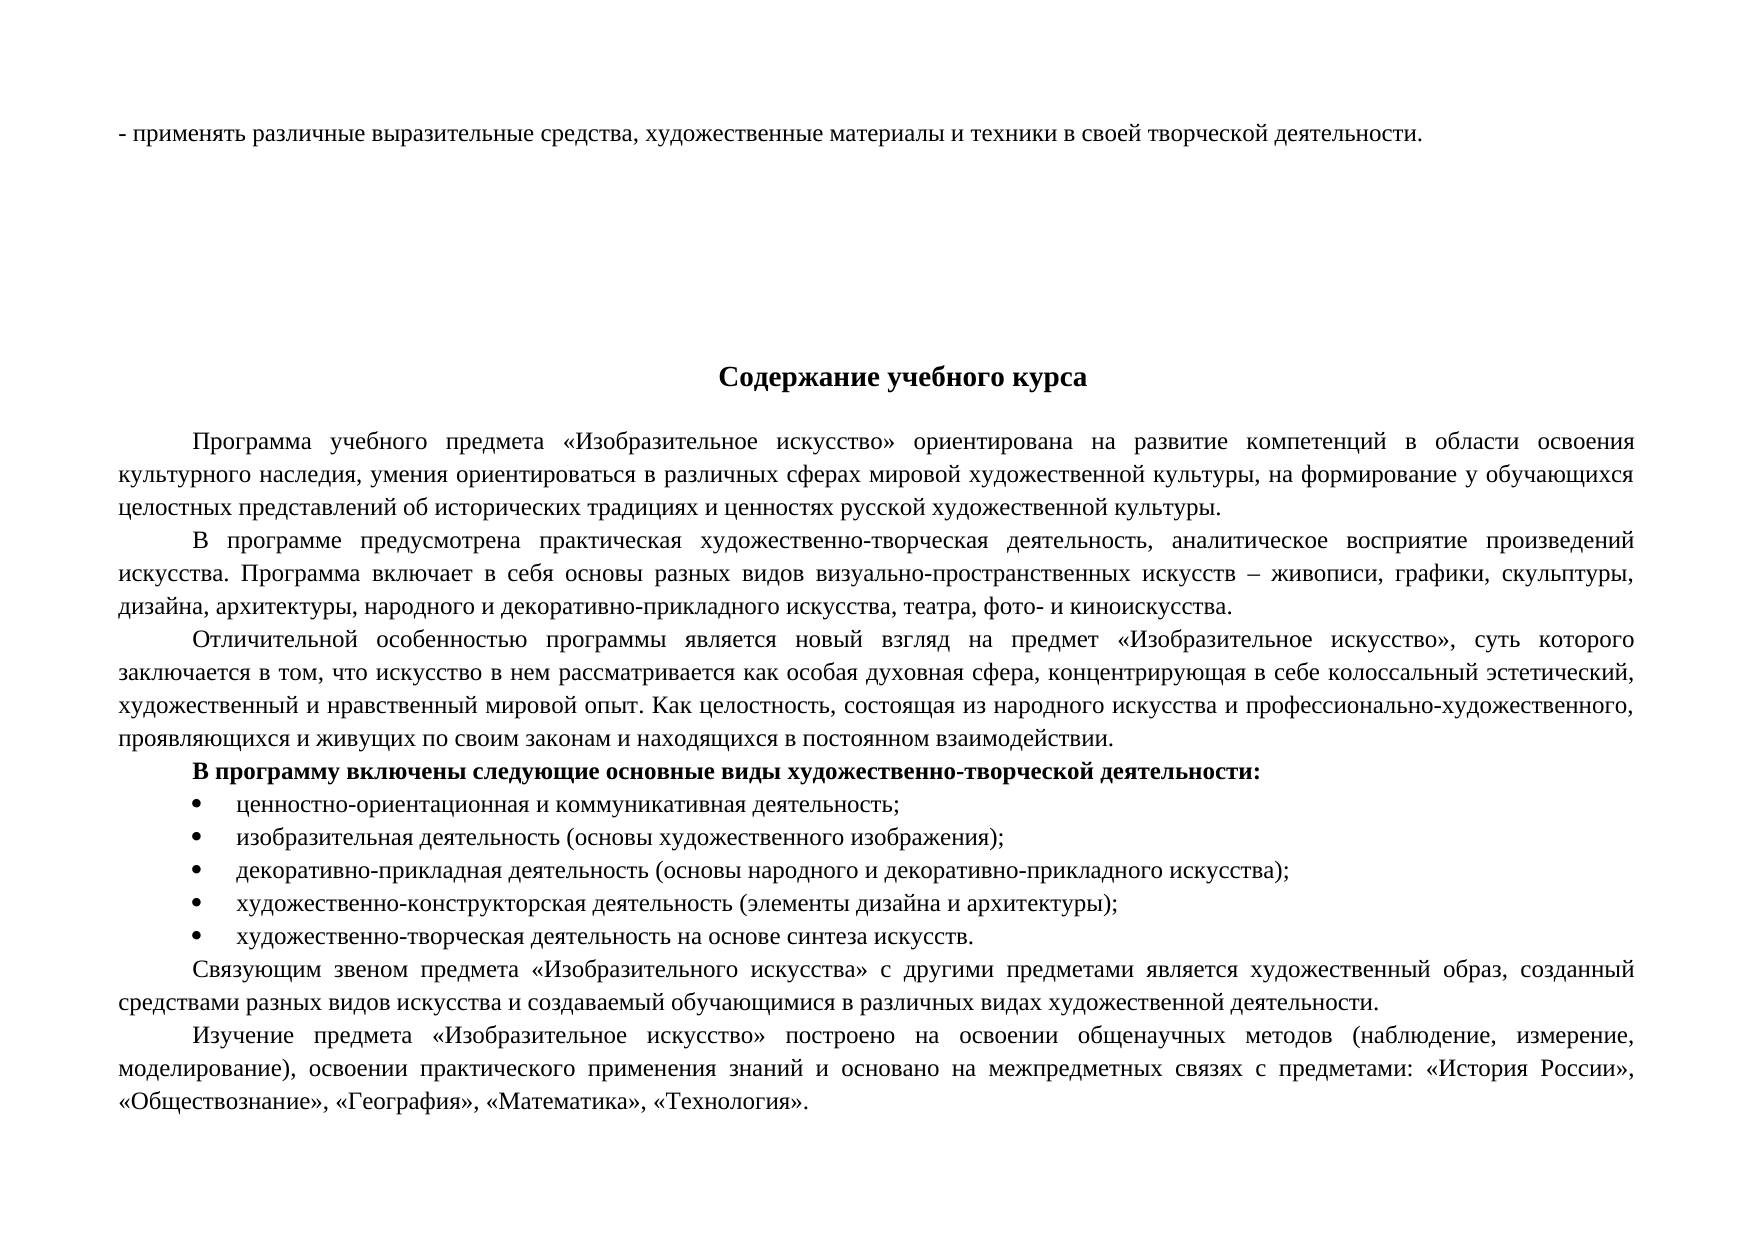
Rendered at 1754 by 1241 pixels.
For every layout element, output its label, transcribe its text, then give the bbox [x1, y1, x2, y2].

list ценностно-ориентационная и коммуникативная деятельность; [118, 789, 1636, 818]
text Содержание учебного курса [162, 359, 1636, 392]
text В программу включены следующие основные виды художественно-творческой деятельности: [118, 756, 1636, 785]
list изобразительная деятельность (основы художественного изображения); [118, 822, 1636, 851]
text Программа учебного предмета «Изобразительное искусство» ориентирована на развитие компетенций в области освоения культурного наследия, умения ориентироваться в различных сферах мировой художественной культуры, на формирование у обучающихся целостных представлений об исторических традициях и ценностях русской художественной культуры. [118, 426, 1636, 521]
list художественно-конструкторская деятельность (элементы дизайна и архитектуры); [118, 888, 1636, 917]
text В программе предусмотрена практическая художественно-творческая деятельность, аналитическое восприятие произведений искусства. Программа включает в себя основы разных видов визуально-пространственных искусств – живописи, графики, скульптуры, дизайна, архитектуры, народного и декоративно-прикладного искусства, театра, фото- и киноискусства. [118, 525, 1636, 620]
text Отличительной особенностью программы является новый взгляд на предмет «Изобразительное искусство», суть которого заключается в том, что искусство в нем рассматривается как особая духовная сфера, концентрирующая в себе колоссальный эстетический, художественный и нравственный мировой опыт. Как целостность, состоящая из народного искусства и профессионально-художественного, проявляющихся и живущих по своим законам и находящихся в постоянном взаимодействии. [118, 624, 1636, 752]
text Связующим звеном предмета «Изобразительного искусства» с другими предметами является художественный образ, созданный средствами разных видов искусства и создаваемый обучающимися в различных видах художественной деятельности. [118, 954, 1636, 1016]
text Изучение предмета «Изобразительное искусство» построено на освоении общенаучных методов (наблюдение, измерение, моделирование), освоении практического применения знаний и основано на межпредметных связях с предметами: «История России», «Обществознание», «География», «Математика», «Технология». [118, 1020, 1636, 1115]
list художественно-творческая деятельность на основе синтеза искусств. [118, 921, 1636, 950]
list декоративно-прикладная деятельность (основы народного и декоративно-прикладного искусства); [118, 855, 1636, 884]
text - применять различные выразительные средства, художественные материалы и техники в своей творческой деятельности. [118, 118, 1636, 147]
